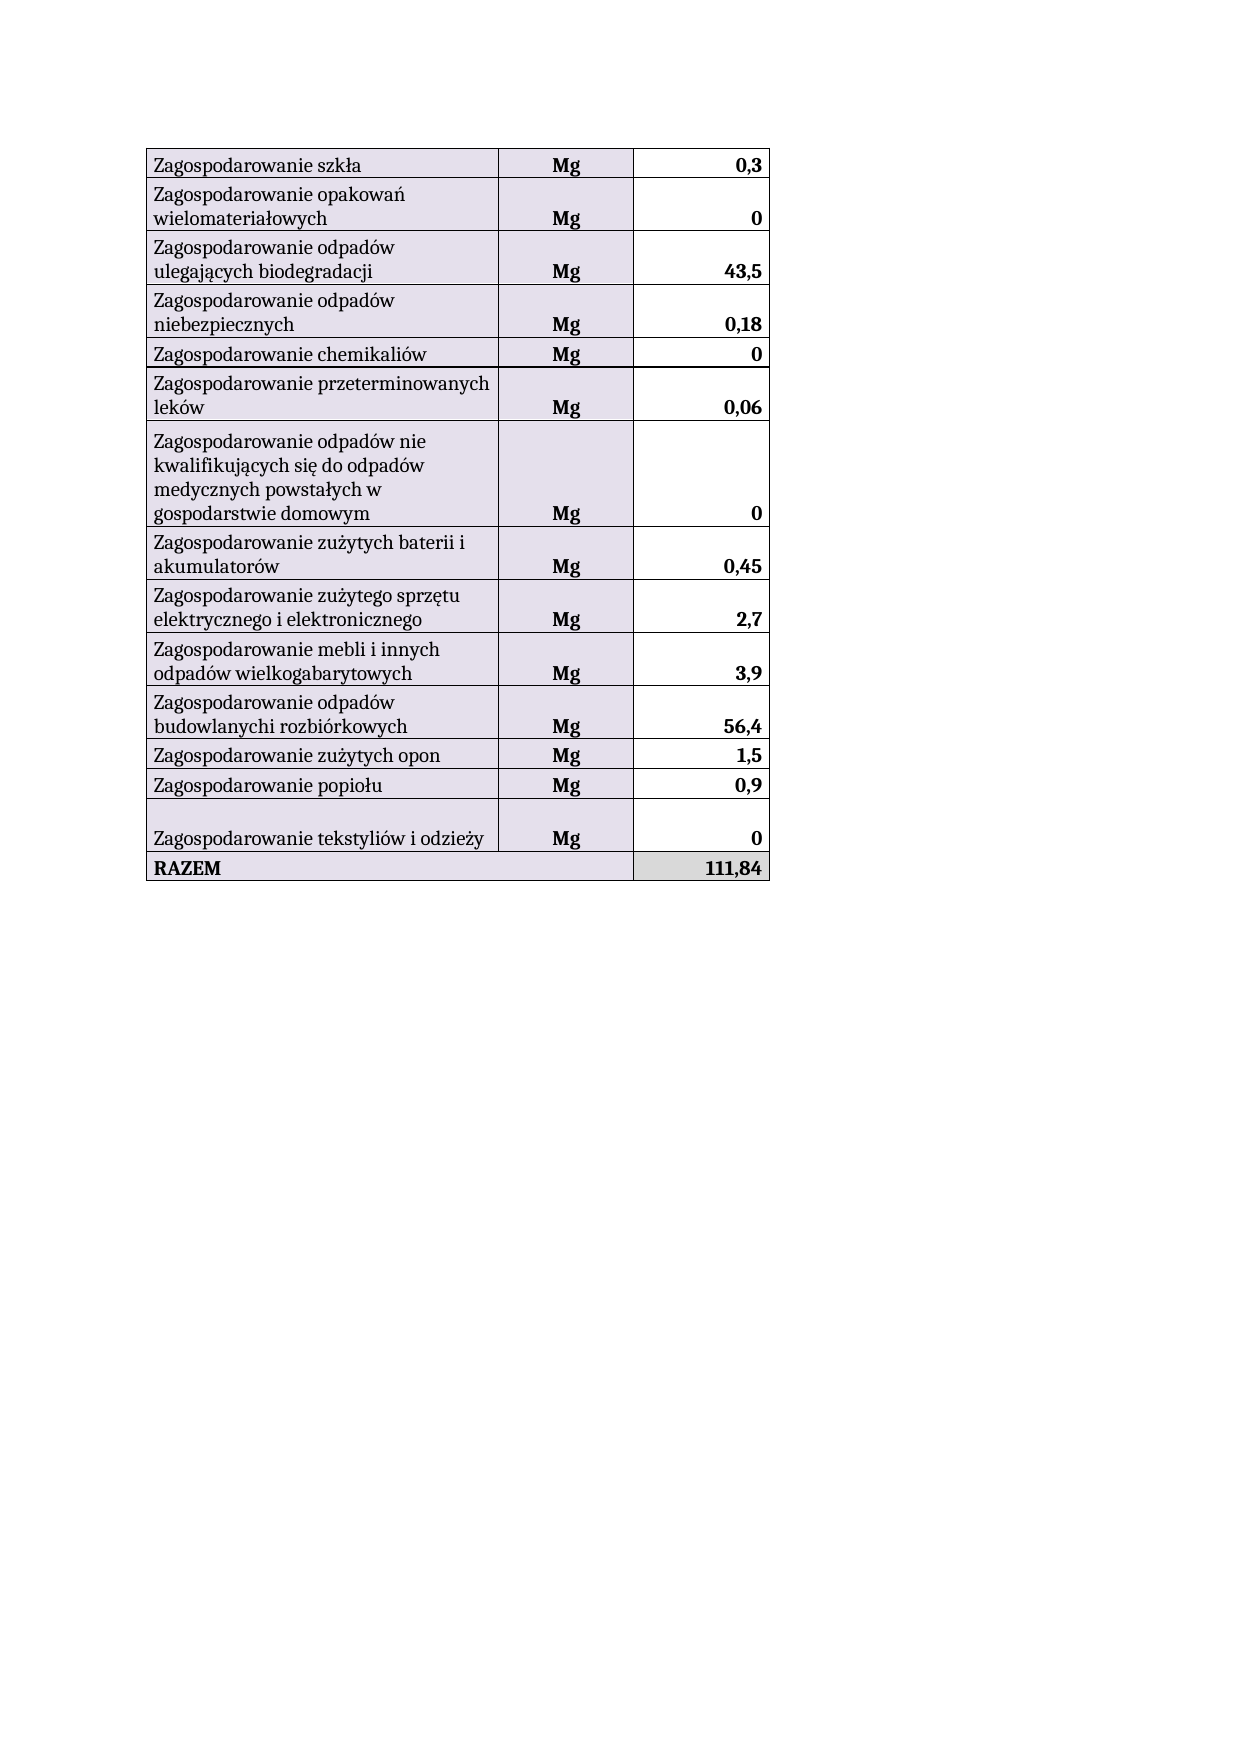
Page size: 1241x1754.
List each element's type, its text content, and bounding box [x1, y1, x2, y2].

table_cell Zagospodarowanie odpadów ulegających biodegradacji [147, 231, 498, 283]
table_cell 43,5 [634, 231, 769, 283]
table_cell 0,9 [634, 769, 769, 798]
table_cell 0 [634, 799, 769, 851]
table_cell 0 [634, 338, 769, 366]
table_cell Zagospodarowanie zużytych baterii i akumulatorów [147, 527, 498, 579]
table_cell Mg [499, 580, 633, 632]
table_cell Zagospodarowanie mebli i innych odpadów wielkogabarytowych [147, 633, 498, 685]
table_cell Zagospodarowanie zużytych opon [147, 739, 498, 768]
table_cell 2,7 [634, 580, 769, 632]
table_cell Mg [499, 338, 633, 366]
table_cell Mg [499, 799, 633, 851]
table_cell 1,5 [634, 739, 769, 768]
table_cell Zagospodarowanie odpadów budowlanychi rozbiórkowych [147, 686, 498, 738]
table_cell 111,84 [634, 852, 769, 880]
table_cell Zagospodarowanie tekstyliów i odzieży [147, 799, 498, 851]
table_cell Mg [499, 527, 633, 579]
table_cell Zagospodarowanie zużytego sprzętu elektrycznego i elektronicznego [147, 580, 498, 632]
table_cell Mg [499, 231, 633, 283]
table_cell Zagospodarowanie przeterminowanych leków [147, 368, 498, 419]
table_cell Mg [499, 421, 633, 526]
table_cell 3,9 [634, 633, 769, 685]
table_cell Zagospodarowanie odpadów nie kwalifikujących się do odpadów medycznych powstałych w gospodarstwie domowym [147, 421, 498, 526]
table_cell 56,4 [634, 686, 769, 738]
table_cell Zagospodarowanie opakowań wielomateriałowych [147, 178, 498, 230]
table_cell Mg [499, 368, 633, 419]
table_cell 0,3 [634, 149, 769, 177]
table_cell Mg [499, 633, 633, 685]
table_cell RAZEM [147, 852, 633, 880]
table_cell Zagospodarowanie popiołu [147, 769, 498, 798]
table_cell 0,06 [634, 368, 769, 419]
table_cell 0,45 [634, 527, 769, 579]
table_cell 0 [634, 178, 769, 230]
table_cell Mg [499, 149, 633, 177]
table_cell Mg [499, 178, 633, 230]
table_cell Mg [499, 285, 633, 337]
table_cell Mg [499, 769, 633, 798]
table_cell 0 [634, 421, 769, 526]
table_cell Zagospodarowanie chemikaliów [147, 338, 498, 366]
table_cell Mg [499, 686, 633, 738]
table_cell 0,18 [634, 285, 769, 337]
table_cell Zagospodarowanie szkła [147, 149, 498, 177]
table_cell Mg [499, 739, 633, 768]
table_cell Zagospodarowanie odpadów niebezpiecznych [147, 285, 498, 337]
